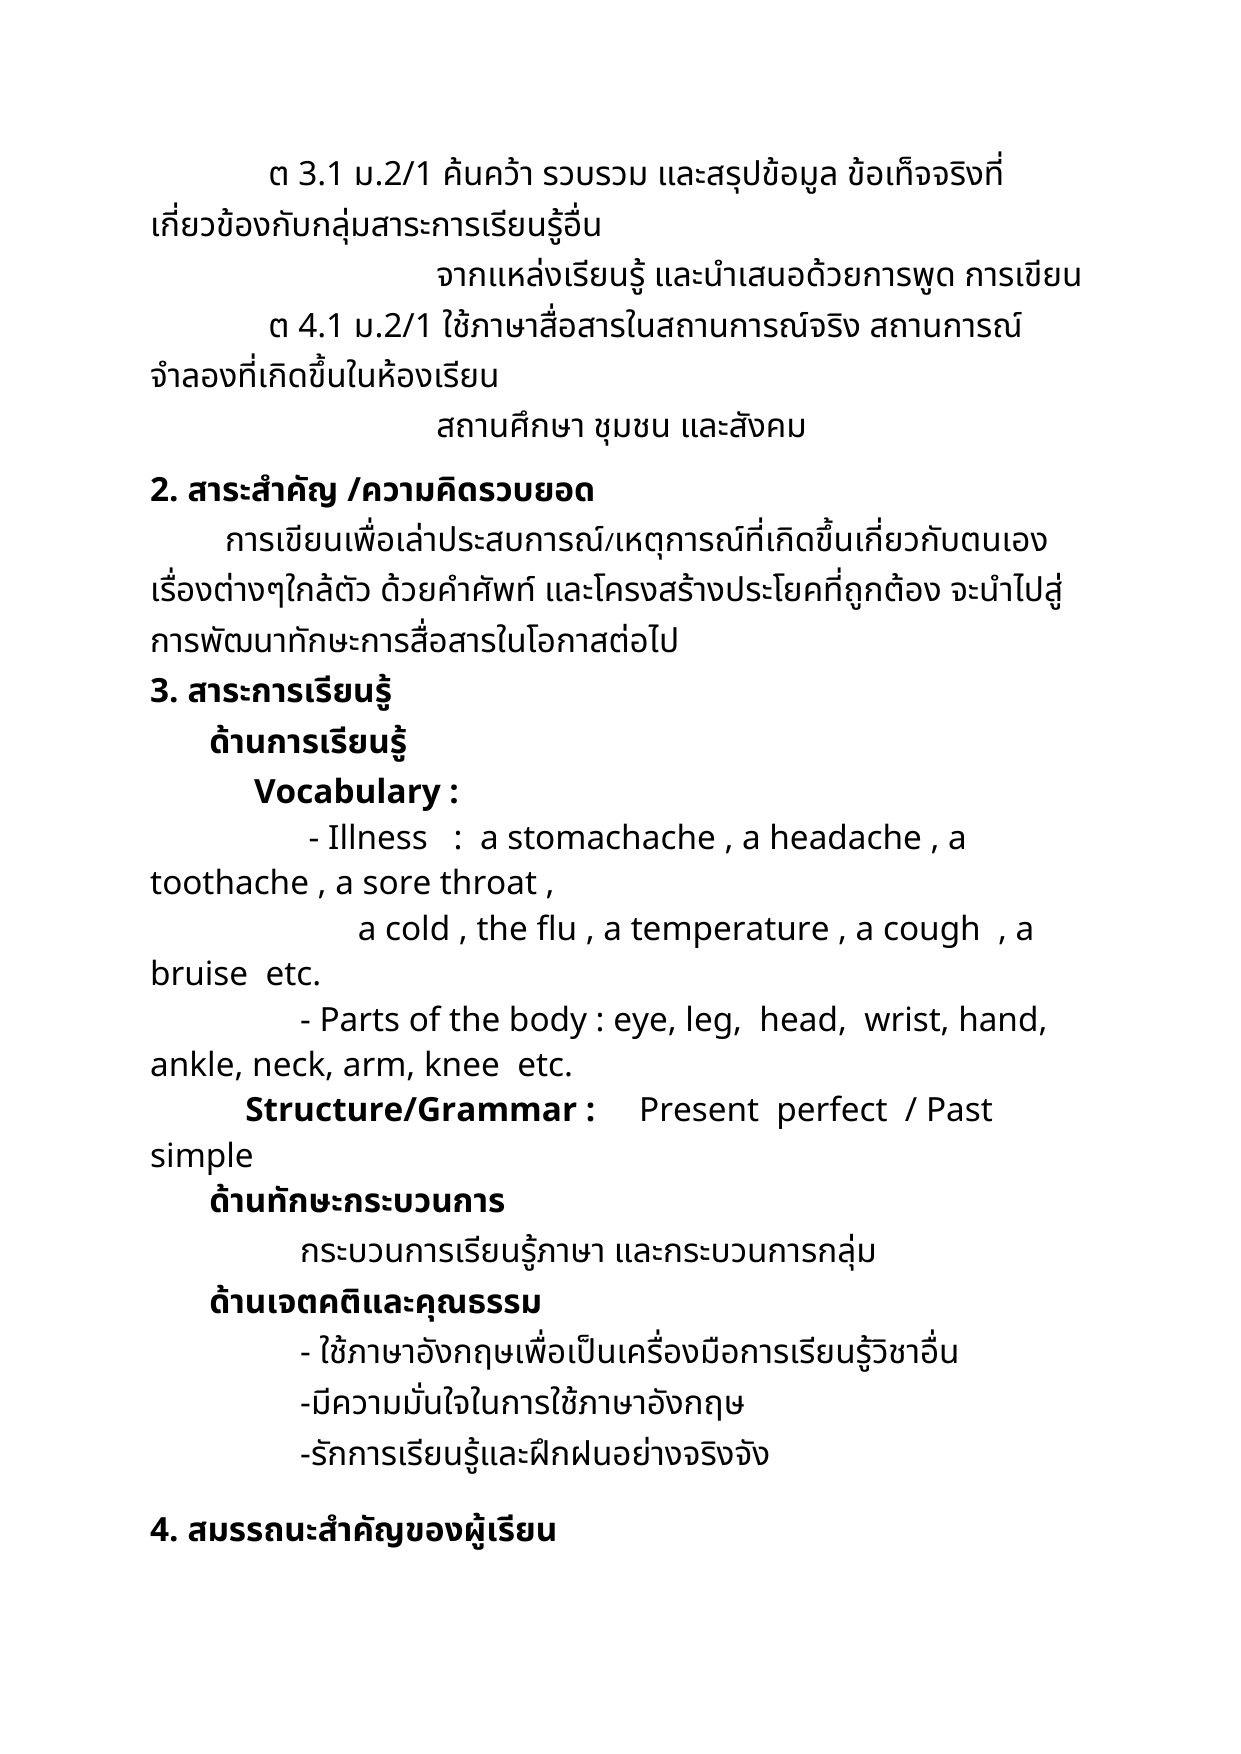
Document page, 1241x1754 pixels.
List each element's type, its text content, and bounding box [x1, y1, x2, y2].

text 4. สมรรถนะสำคัญของผู้เรียน [150, 1506, 1090, 1556]
text a cold , the flu , a temperature , a cough , a bruise etc. [150, 904, 1090, 995]
text 3. สาระการเรียนรู้ [150, 667, 1090, 718]
text - ใช้ภาษาอังกฤษเพื่อเป็นเครื่องมือการเรียนรู้วิชาอื่น [150, 1328, 1090, 1379]
text Vocabulary : [150, 768, 1090, 814]
text ด้านเจตคติและคุณธรรม [150, 1278, 1090, 1328]
text ต 3.1 ม.2/1 ค้นคว้า รวบรวม และสรุปข้อมูล ข้อเท็จจริงที่เกี่ยวข้องกับกลุ่มสาระการเรียนรู้อื่น [150, 150, 1090, 251]
text - Illness : a stomachache , a headache , a toothache , a sore throat , [150, 814, 1090, 904]
text กระบวนการเรียนรู้ภาษา และกระบวนการกลุ่ม [150, 1227, 1090, 1278]
text -มีความมั่นใจในการใช้ภาษาอังกฤษ [150, 1379, 1090, 1429]
text ต 4.1 ม.2/1 ใช้ภาษาสื่อสารในสถานการณ์จริง สถานการณ์จำลองที่เกิดขึ้นในห้องเรียน [150, 301, 1090, 402]
text จากแหล่งเรียนรู้ และนำเสนอด้วยการพูด การเขียน [150, 251, 1090, 301]
text -รักการเรียนรู้และฝึกฝนอย่างจริงจัง [150, 1429, 1090, 1480]
text - Parts of the body : eye, leg, head, wrist, hand, ankle, neck, arm, knee etc. [150, 995, 1090, 1086]
text ด้านการเรียนรู้ [150, 718, 1090, 768]
text ด้านทักษะกระบวนการ [150, 1177, 1090, 1227]
text การเขียนเพื่อเล่าประสบการณ์/เหตุการณ์ที่เกิดขึ้นเกี่ยวกับตนเอง เรื่องต่างๆใกล้ตัว ด้วยคำศัพท์ และโครงสร้างประโยคที่ถูกต้อง จะนำไปสู่การพัฒนาทักษะการสื่อสารในโอกาสต่อไป [150, 516, 1090, 667]
text 2. สาระสำคัญ /ความคิดรวบยอด [150, 465, 1090, 516]
text สถานศึกษา ชุมชน และสังคม [150, 402, 1090, 453]
text Structure/Grammar : Present perfect / Past simple [150, 1086, 1090, 1177]
